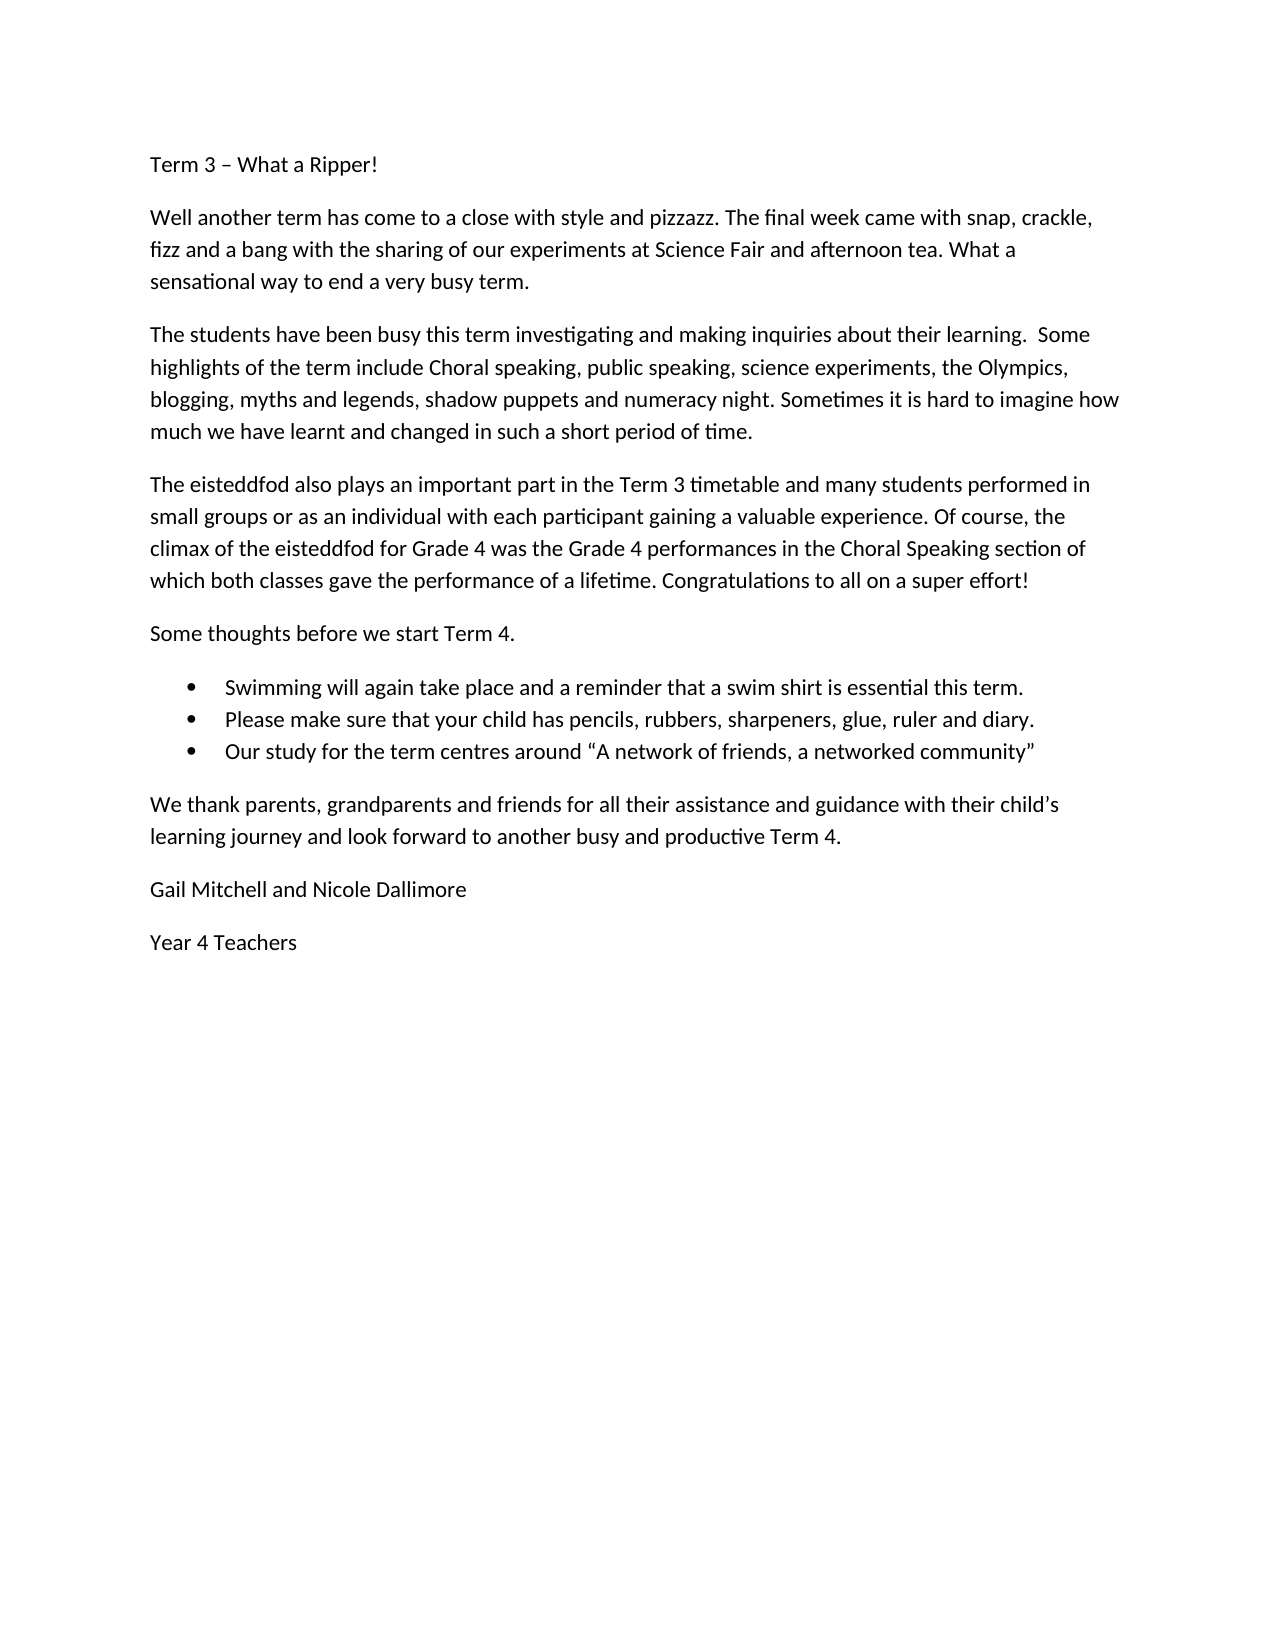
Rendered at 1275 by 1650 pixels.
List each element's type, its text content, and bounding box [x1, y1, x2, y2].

text Well another term has come to a close with style and pizzazz. The final week came with snap, crackle, fizz and a bang with the sharing of our experiments at Science Fair and afternoon tea. What a sensational way to end a very busy term. [150, 203, 1125, 295]
list Swimming will again take place and a reminder that a swim shirt is essential this term. [187, 673, 1125, 701]
list Our study for the term centres around “A network of friends, a networked community” [187, 737, 1125, 765]
list Please make sure that your child has pencils, rubbers, sharpeners, glue, ruler and diary. [187, 705, 1125, 733]
text Term 3 – What a Ripper! [150, 150, 1125, 178]
text The students have been busy this term investigating and making inquiries about their learning. Some highlights of the term include Choral speaking, public speaking, science experiments, the Olympics, blogging, myths and legends, shadow puppets and numeracy night. Sometimes it is hard to imagine how much we have learnt and changed in such a short period of time. [150, 320, 1125, 445]
text The eisteddfod also plays an important part in the Term 3 timetable and many students performed in small groups or as an individual with each participant gaining a valuable experience. Of course, the climax of the eisteddfod for Grade 4 was the Grade 4 performances in the Choral Speaking section of which both classes gave the performance of a lifetime. Congratulations to all on a super effort! [150, 470, 1125, 594]
text Gail Mitchell and Nicole Dallimore [150, 875, 1125, 903]
text We thank parents, grandparents and friends for all their assistance and guidance with their child’s learning journey and look forward to another busy and productive Term 4. [150, 790, 1125, 850]
text Some thoughts before we start Term 4. [150, 619, 1125, 648]
text Year 4 Teachers [150, 928, 1125, 956]
